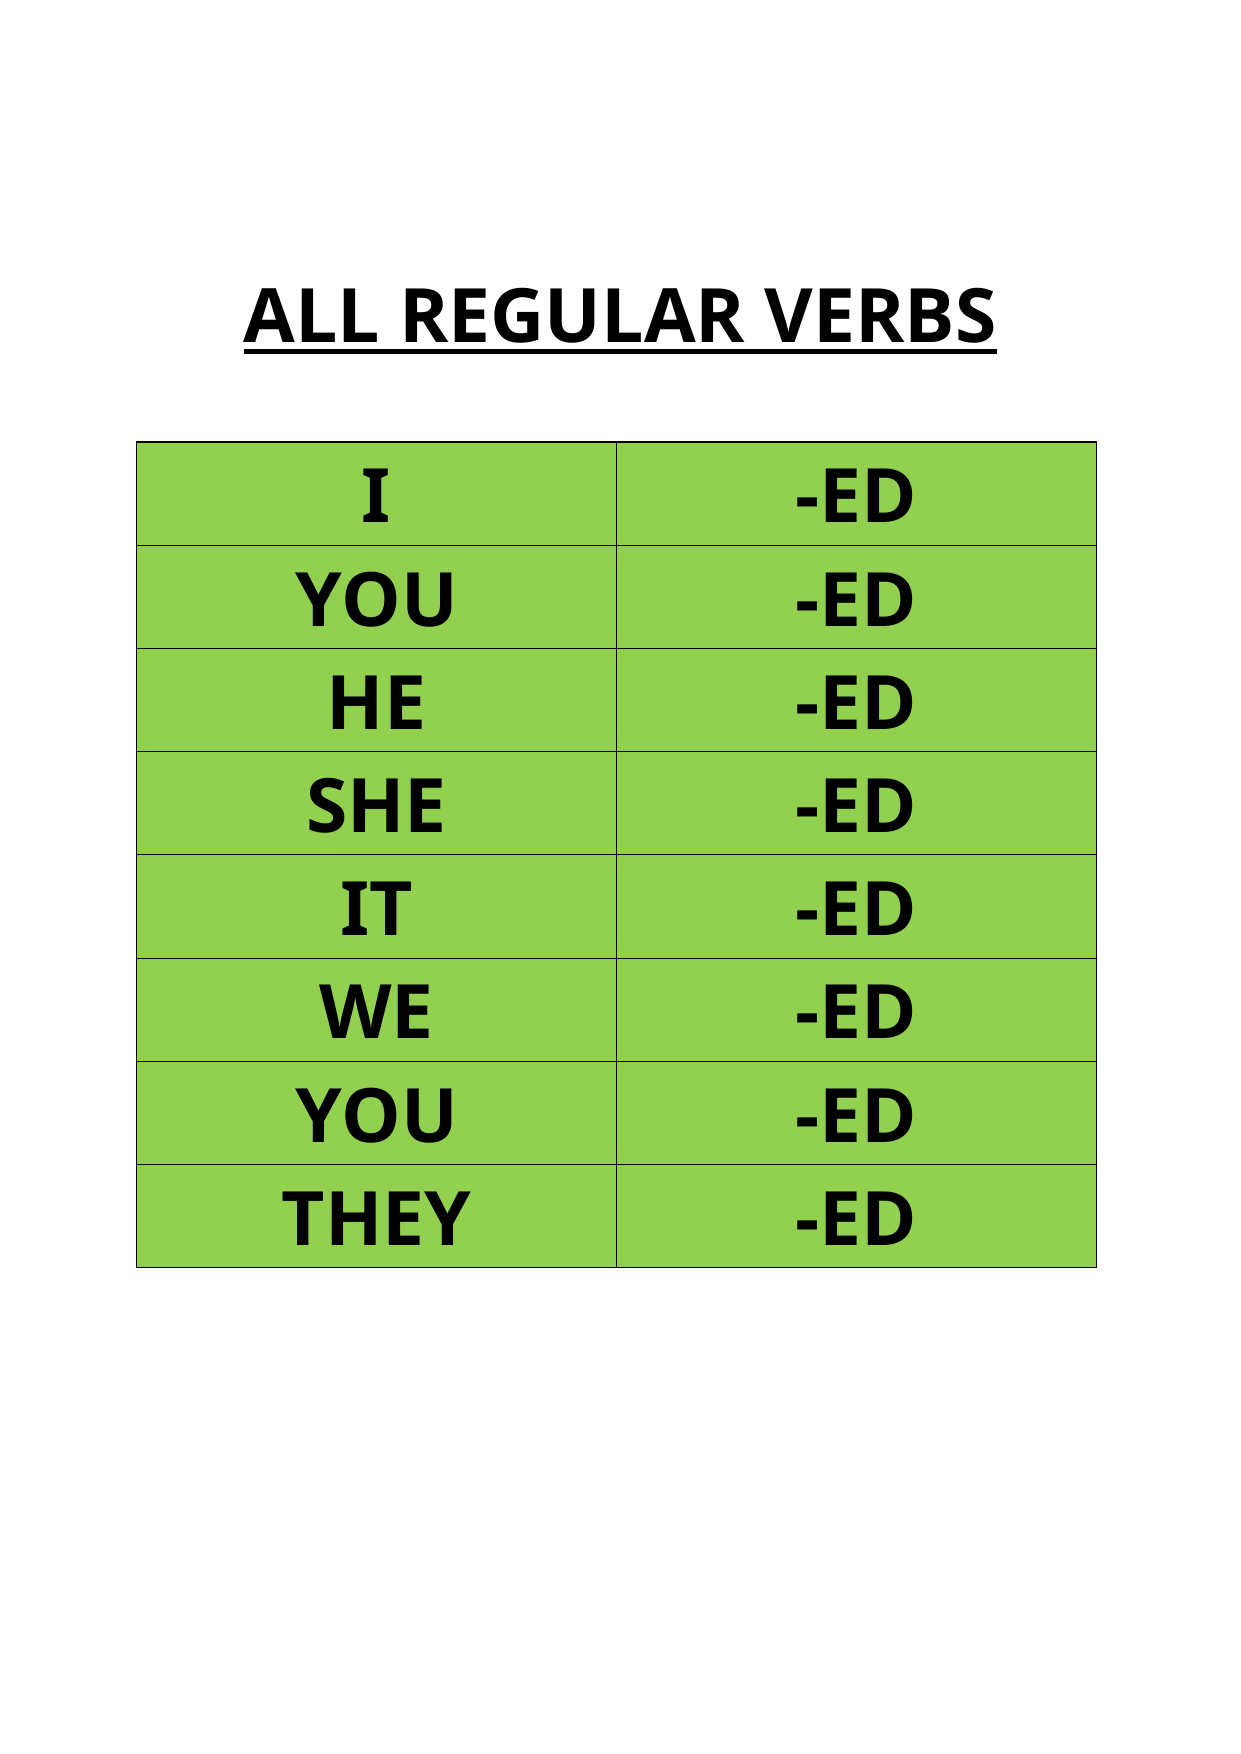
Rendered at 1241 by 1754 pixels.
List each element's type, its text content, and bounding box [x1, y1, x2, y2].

table_cell YOU [137, 1062, 616, 1164]
table_cell YOU [137, 546, 616, 648]
table_cell HE [137, 649, 616, 751]
table_cell WE [137, 959, 616, 1061]
table_header I [137, 443, 616, 545]
table_cell IT [137, 855, 616, 958]
table_cell -ED [617, 1165, 1096, 1267]
table_header -ED [617, 443, 1096, 545]
table_cell -ED [617, 1062, 1096, 1164]
table_cell THEY [137, 1165, 616, 1267]
table_cell -ED [617, 752, 1096, 854]
table_cell -ED [617, 649, 1096, 751]
table_cell SHE [137, 752, 616, 854]
table_cell -ED [617, 855, 1096, 958]
text ALL REGULAR VERBS [148, 263, 1093, 365]
table_cell -ED [617, 959, 1096, 1061]
table_cell -ED [617, 546, 1096, 648]
